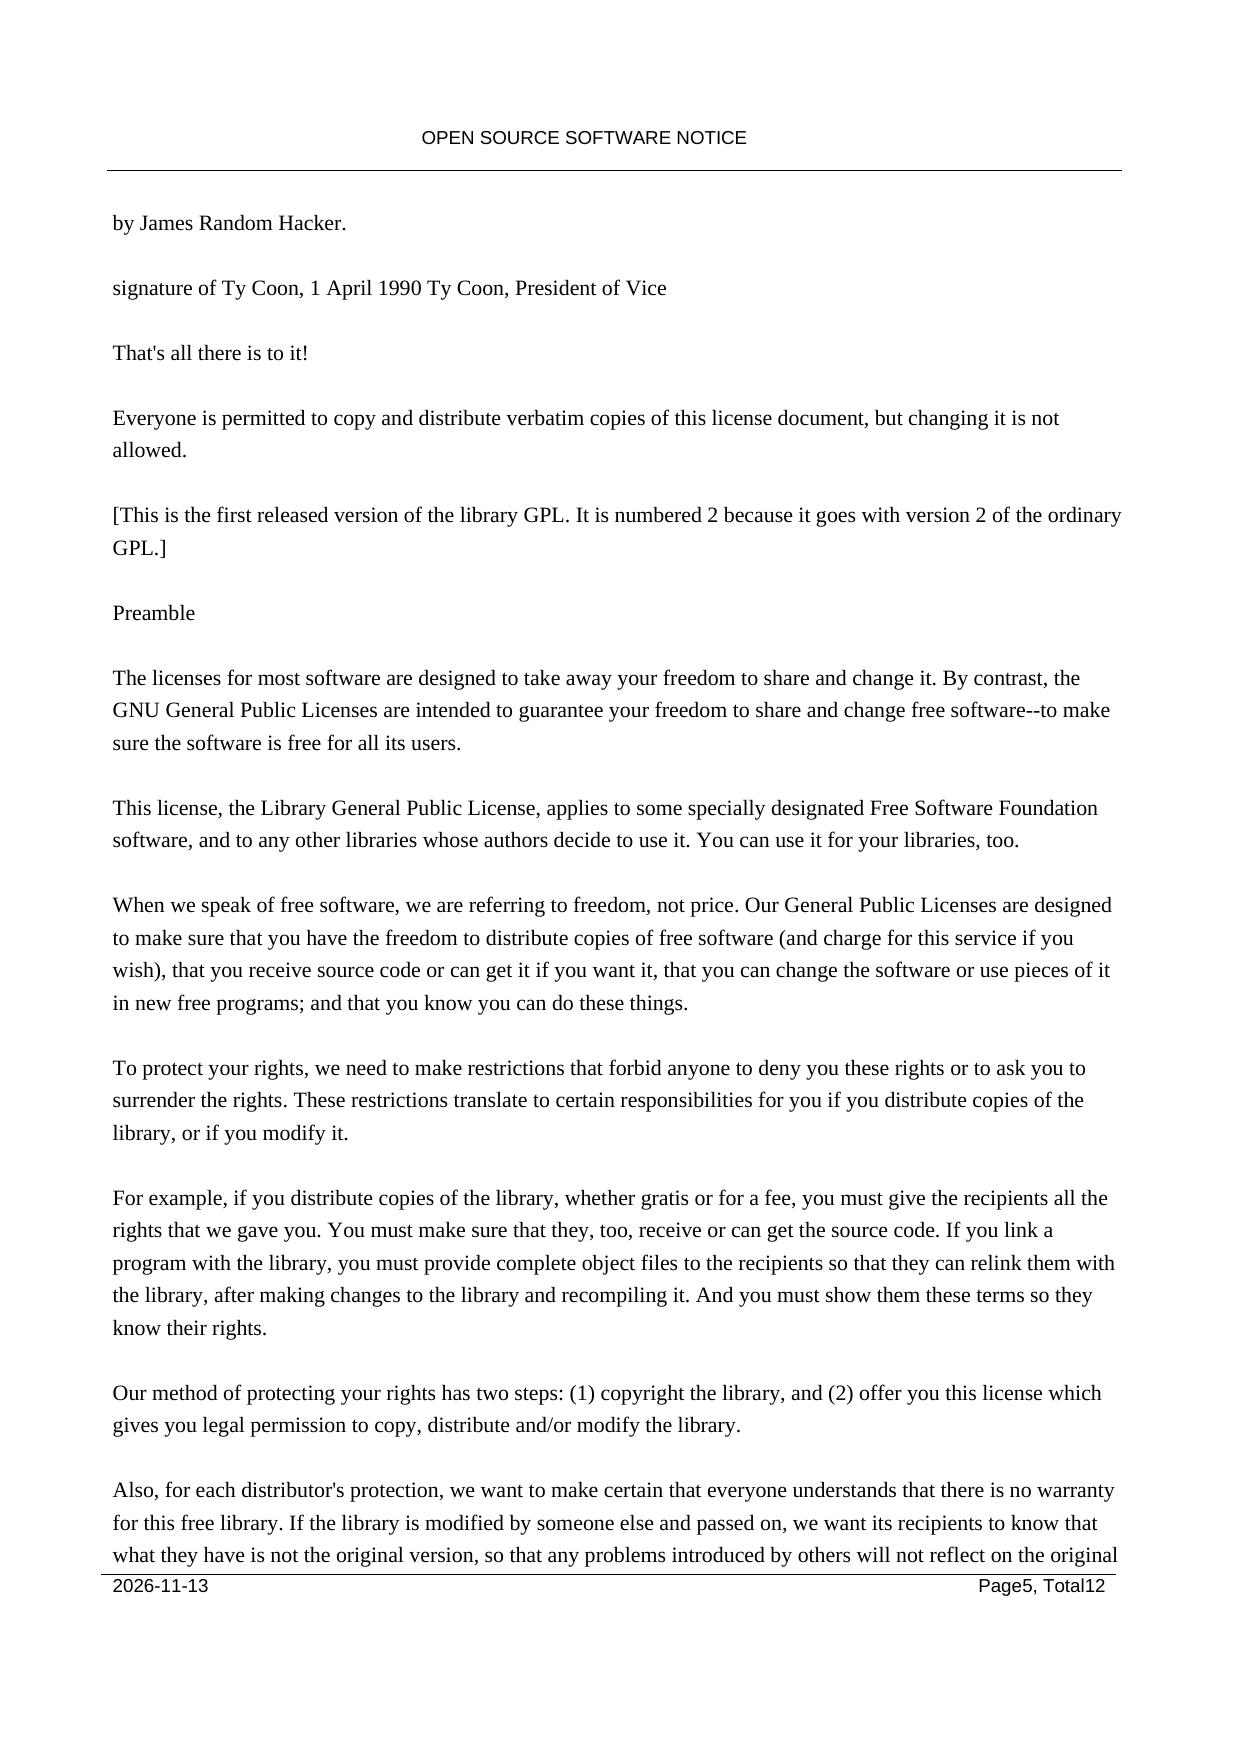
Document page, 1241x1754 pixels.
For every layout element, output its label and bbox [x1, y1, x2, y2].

text [112, 206, 1128, 1571]
